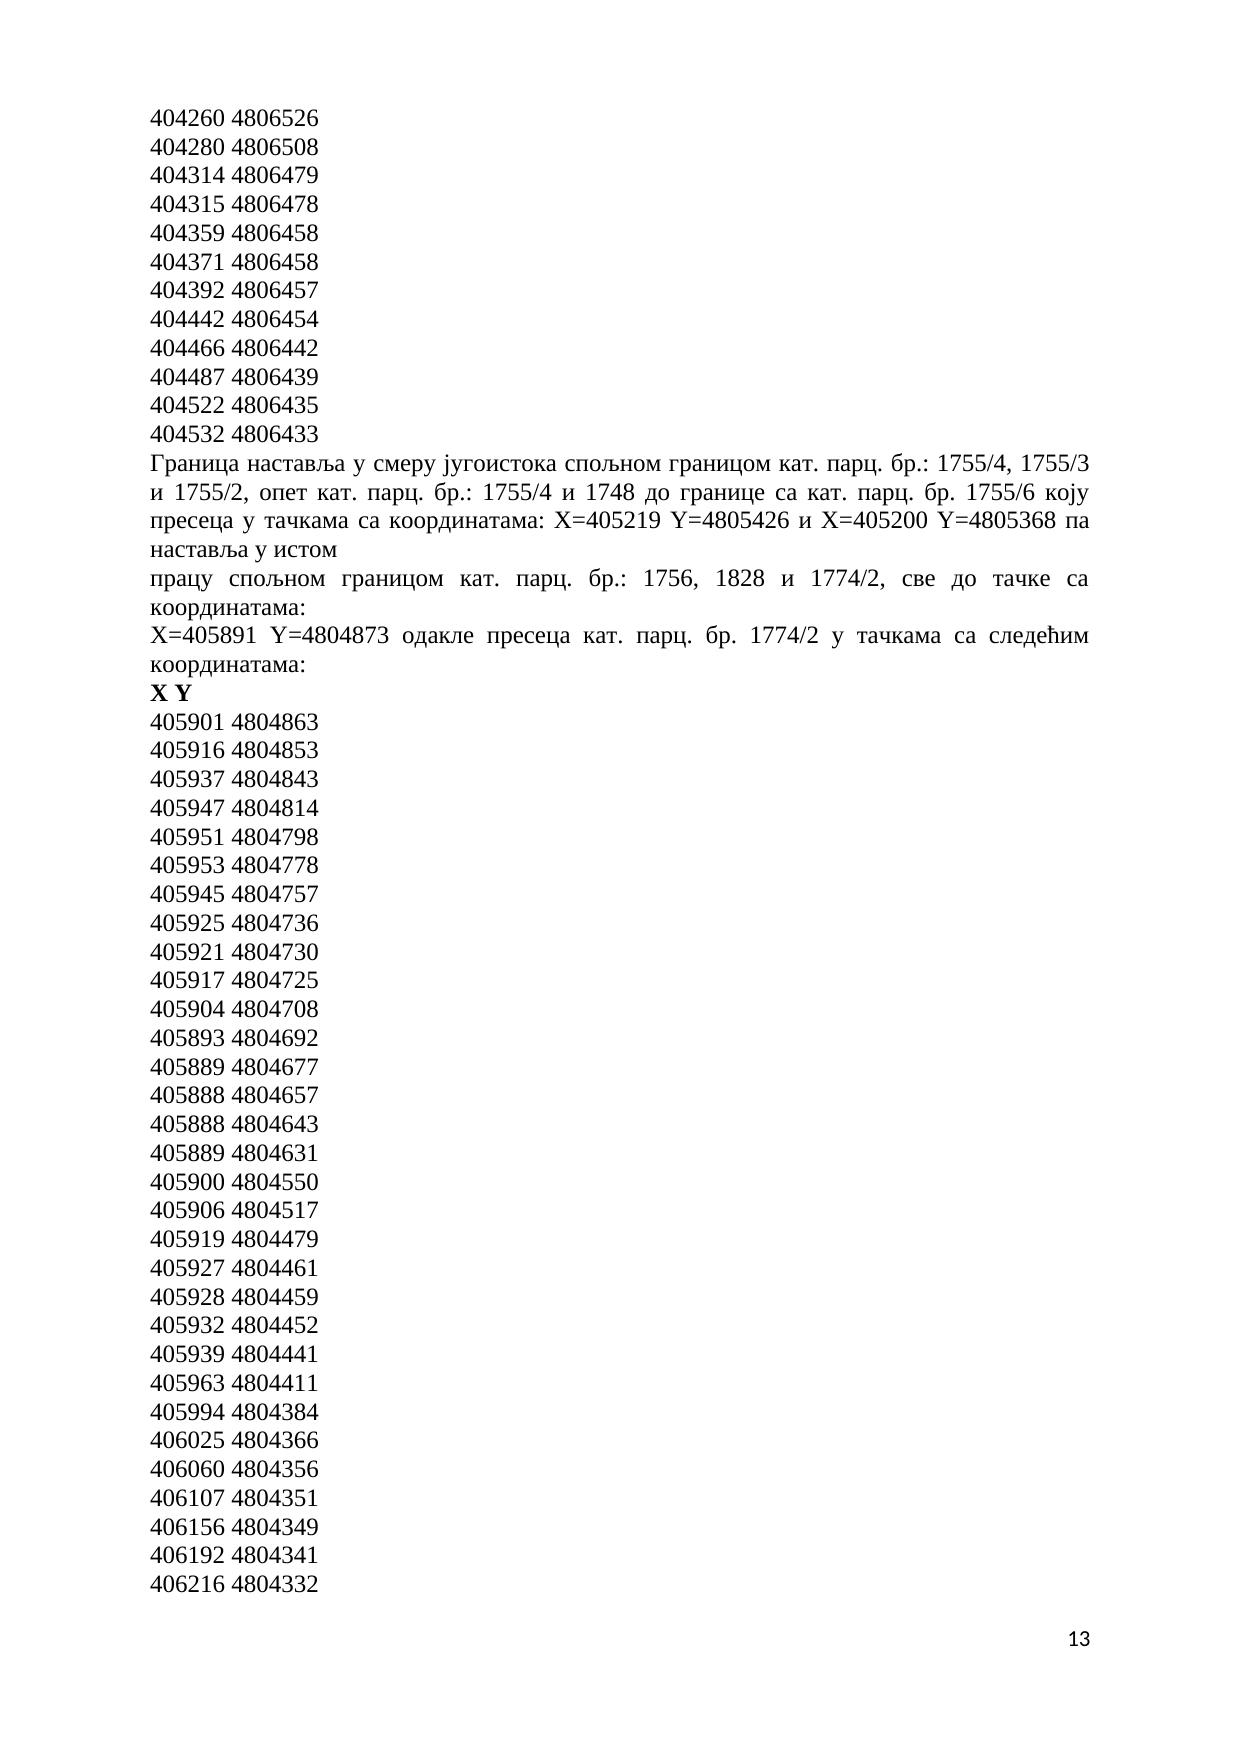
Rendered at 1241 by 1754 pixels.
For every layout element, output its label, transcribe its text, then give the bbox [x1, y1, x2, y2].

text 405951 4804798 [150, 822, 1090, 851]
text 404314 4806479 [150, 161, 1090, 189]
text 404466 4806442 [150, 333, 1090, 362]
text 405916 4804853 [150, 736, 1090, 764]
text 404442 4806454 [150, 304, 1090, 333]
text 405937 4804843 [150, 764, 1090, 793]
text 404522 4806435 [150, 391, 1090, 419]
text 405889 4804677 [150, 1052, 1090, 1081]
text 405932 4804452 [150, 1311, 1090, 1339]
text 404371 4806458 [150, 247, 1090, 276]
text X Y [150, 678, 1090, 707]
text 406156 4804349 [150, 1512, 1090, 1541]
text 404315 4806478 [150, 189, 1090, 218]
text Граница наставља у смеру југоистока спољном границом кат. парц. бр.: 1755/4, 1755/3 и 1755/2, опет кат. парц. бр.: 1755/4 и 1748 до границе са кат. парц. бр. 1755/6 коју пресеца у тачкама са координатама: X=405219 Y=4805426 и X=405200 Y=4805368 па наставља у истом [150, 448, 1090, 563]
text 405888 4804657 [150, 1081, 1090, 1109]
text 405945 4804757 [150, 879, 1090, 908]
text 405904 4804708 [150, 994, 1090, 1023]
text X=405891 Y=4804873 одакле пресеца кат. парц. бр. 1774/2 у тачкама са следећим координатама: [150, 621, 1090, 678]
text 405947 4804814 [150, 793, 1090, 822]
text 405900 4804550 [150, 1167, 1090, 1196]
text 405893 4804692 [150, 1023, 1090, 1052]
text 406107 4804351 [150, 1483, 1090, 1512]
text 405939 4804441 [150, 1339, 1090, 1368]
text 406025 4804366 [150, 1426, 1090, 1454]
text 405919 4804479 [150, 1224, 1090, 1253]
text 404280 4806508 [150, 132, 1090, 161]
text 405889 4804631 [150, 1138, 1090, 1167]
text 404359 4806458 [150, 218, 1090, 247]
text 404487 4806439 [150, 362, 1090, 391]
text 406192 4804341 [150, 1541, 1090, 1569]
text 405994 4804384 [150, 1397, 1090, 1426]
text 404392 4806457 [150, 276, 1090, 304]
text 405925 4804736 [150, 908, 1090, 937]
text 404260 4806526 [150, 103, 1090, 132]
text 405928 4804459 [150, 1282, 1090, 1311]
text 404532 4806433 [150, 419, 1090, 448]
text 406216 4804332 [150, 1569, 1090, 1598]
text 405927 4804461 [150, 1253, 1090, 1282]
text працу спољном границом кат. парц. бр.: 1756, 1828 и 1774/2, све до тачке са координатама: [150, 563, 1090, 621]
text 406060 4804356 [150, 1454, 1090, 1483]
text 405901 4804863 [150, 707, 1090, 736]
text 405963 4804411 [150, 1368, 1090, 1397]
text 405917 4804725 [150, 966, 1090, 994]
text 405953 4804778 [150, 851, 1090, 879]
text 405888 4804643 [150, 1109, 1090, 1138]
text 405906 4804517 [150, 1196, 1090, 1224]
text 405921 4804730 [150, 937, 1090, 966]
